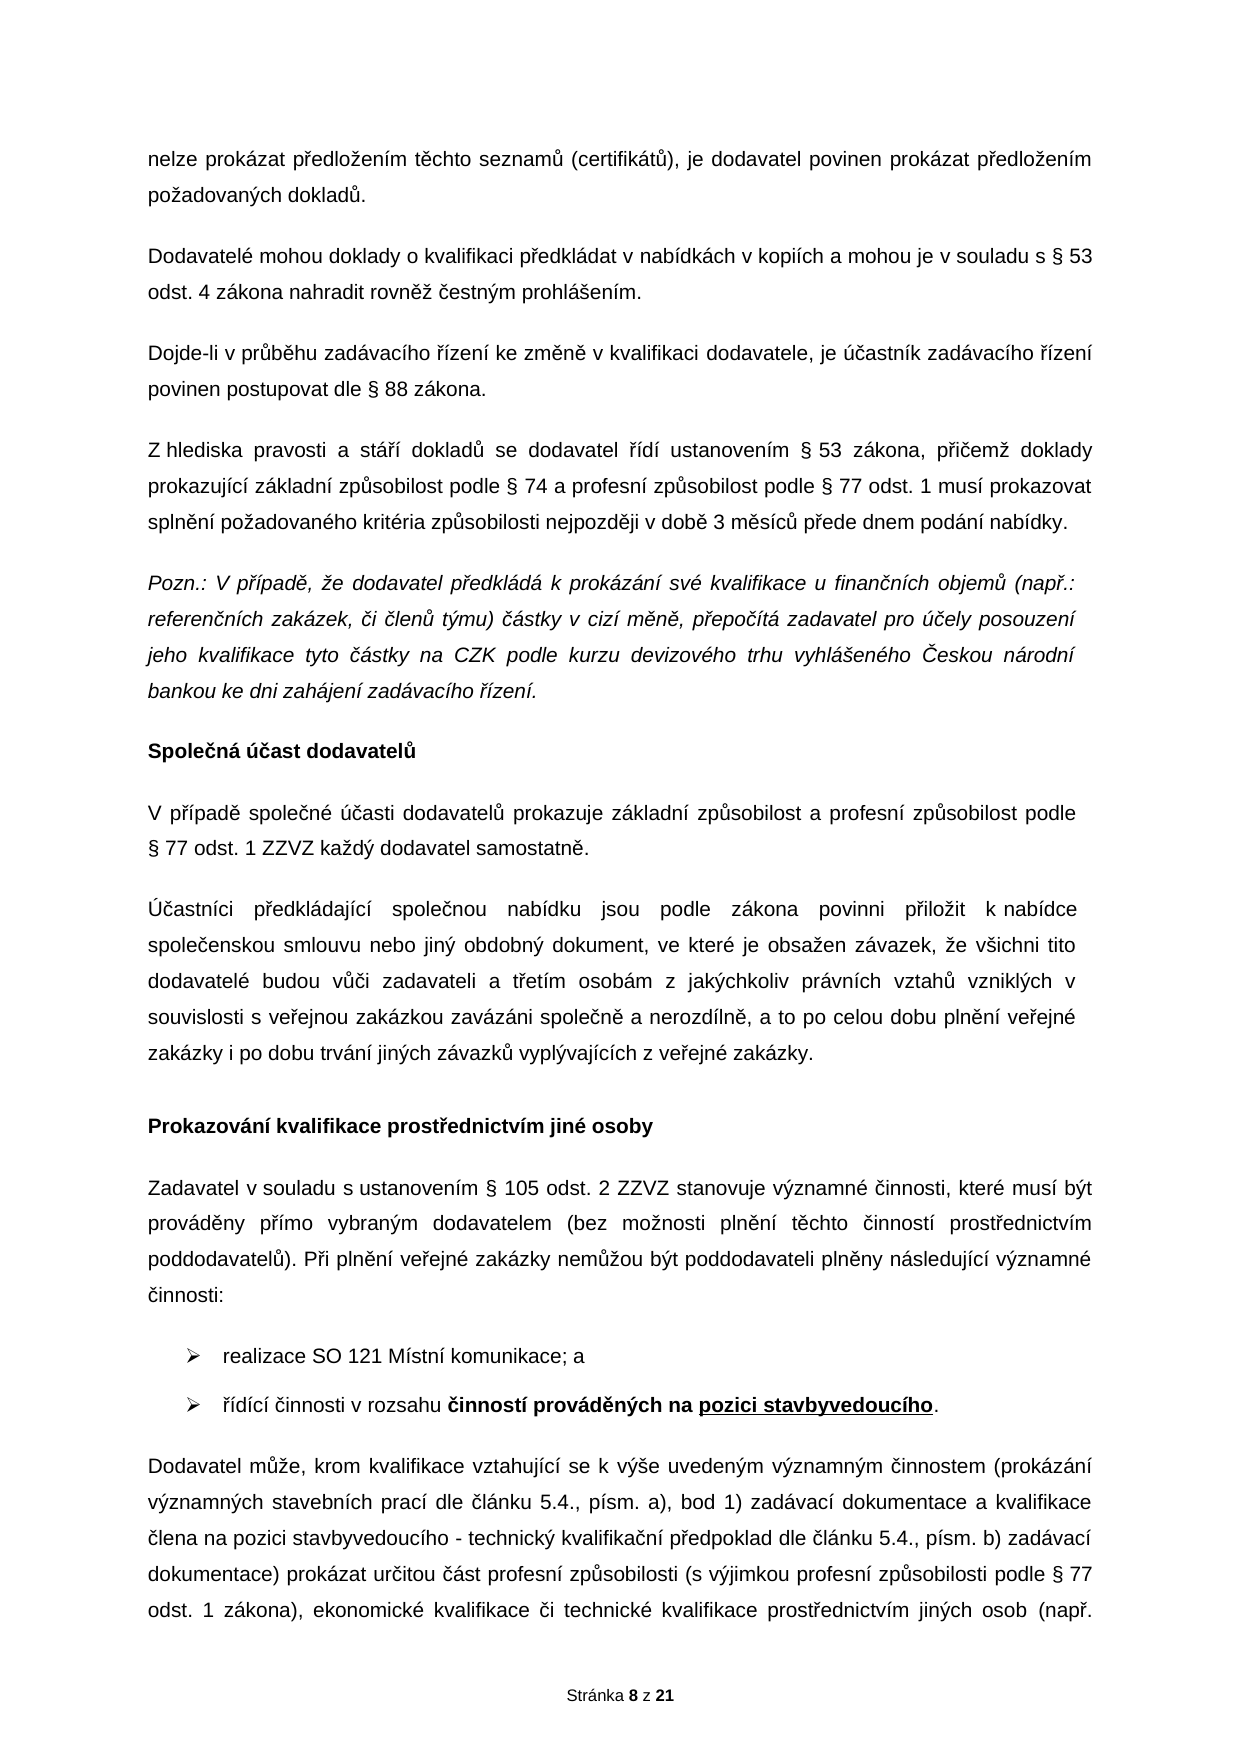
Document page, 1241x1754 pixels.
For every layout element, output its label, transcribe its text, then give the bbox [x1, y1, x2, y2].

text Účastníci předkládající společnou nabídku jsou podle zákona povinni přiložit k nabídce společenskou smlouvu nebo jiný obdobný dokument, ve které je obsažen závazek, že všichni tito dodavatelé budou vůči zadavateli a třetím osobám z jakýchkoliv právních vztahů vzniklých v souvislosti s veřejnou zakázkou zavázáni společně a nerozdílně, a to po celou dobu plnění veřejné zakázky i po dobu trvání jiných závazků vyplývajících z veřejné zakázky. [148, 897, 1077, 1065]
text V případě společné účasti dodavatelů prokazuje základní způsobilost a profesní způsobilost podle § 77 odst. 1 ZZVZ každý dodavatel samostatně. [148, 800, 1077, 860]
text Dodavatelé mohou doklady o kvalifikaci předkládat v nabídkách v kopiích a mohou je v souladu s § 53 odst. 4 zákona nahradit rovněž čestným prohlášením. [148, 244, 1093, 304]
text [148, 1454, 1093, 1621]
text Pozn.: V případě, že dodavatel předkládá k prokázání své kvalifikace u finančních objemů (např.: referenčních zakázek, či členů týmu) částky v cizí měně, přepočítá zadavatel pro účely posouzení jeho kvalifikace tyto částky na CZK podle kurzu devizového trhu vyhlášeného Českou národní bankou ke dni zahájení zadávacího řízení. [148, 571, 1077, 702]
list realizace SO 121 Místní komunikace; a [185, 1344, 1093, 1368]
text Dojde-li v průběhu zadávacího řízení ke změně v kvalifikaci dodavatele, je účastník zadávacího řízení povinen postupovat dle § 88 zákona. [148, 341, 1093, 401]
text Z hlediska pravosti a stáří dokladů se dodavatel řídí ustanovením § 53 zákona, přičemž doklady prokazující základní způsobilost podle § 74 a profesní způsobilost podle § 77 odst. 1 musí prokazovat splnění požadovaného kritéria způsobilosti nejpozději v době 3 měsíců přede dnem podání nabídky. [148, 438, 1093, 534]
text Společná účast dodavatelů [148, 739, 1077, 763]
text Zadavatel v souladu s ustanovením § 105 odst. 2 ZZVZ stanovuje významné činnosti, které musí být prováděny přímo vybraným dodavatelem (bez možnosti plnění těchto činností prostřednictvím poddodavatelů). Při plnění veřejné zakázky nemůžou být poddodavateli plněny následující významné činnosti: [148, 1175, 1093, 1307]
list řídící činnosti v rozsahu činností prováděných na pozici stavbyvedoucího. [185, 1393, 1093, 1417]
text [148, 147, 1093, 207]
text Prokazování kvalifikace prostřednictvím jiné osoby [148, 1114, 1093, 1138]
